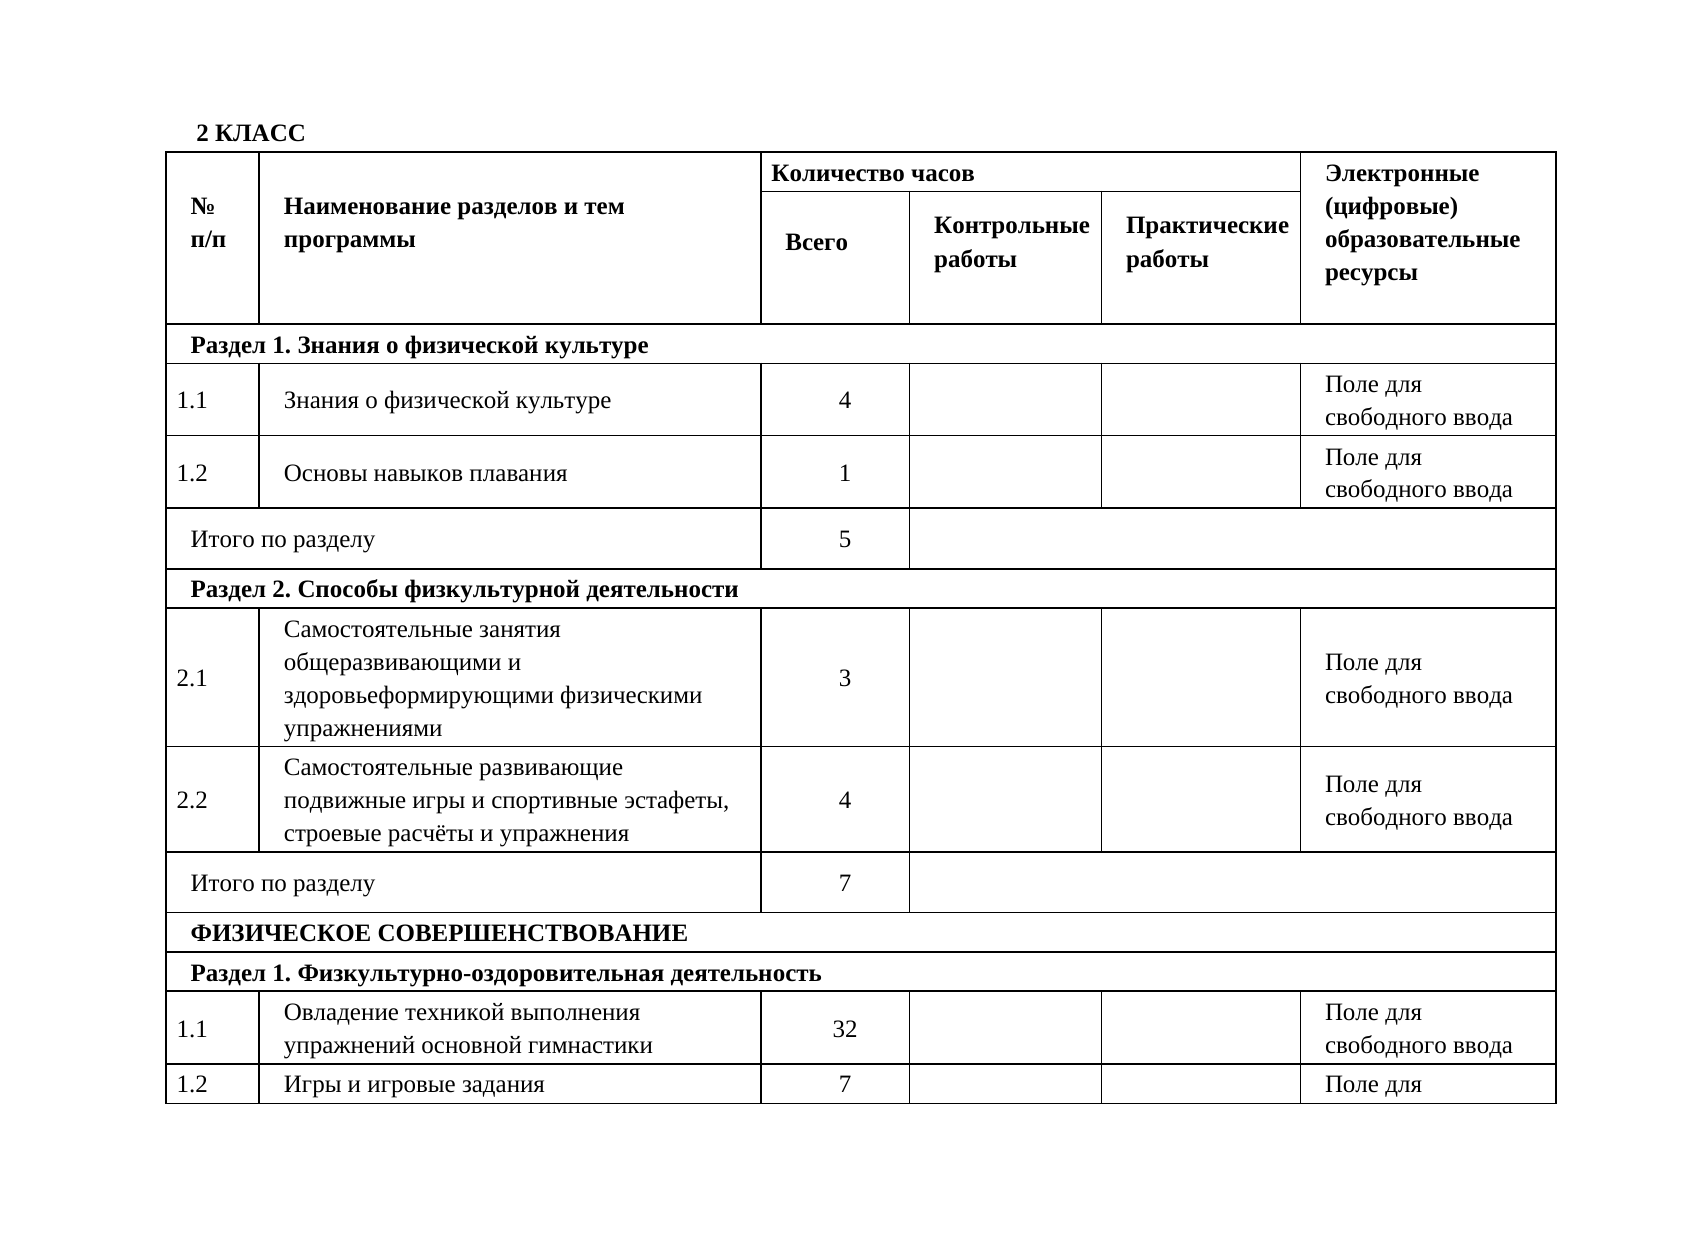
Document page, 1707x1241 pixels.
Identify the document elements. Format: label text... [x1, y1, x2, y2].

table_cell 4 [762, 747, 909, 851]
table_cell 5 [762, 509, 909, 568]
table_cell [1102, 1065, 1300, 1103]
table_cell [260, 1065, 760, 1103]
table_cell [1102, 609, 1300, 746]
table_cell Овладение техникой выполнения упражнений основной гимнастики [260, 992, 760, 1063]
table_cell 3 [762, 609, 909, 746]
table_cell [1102, 364, 1300, 435]
table_cell [910, 509, 1555, 568]
table_cell Знания о физической культуре [260, 364, 760, 435]
table_cell Самостоятельные занятия общеразвивающими и здоровьеформирующими физическими упражнениями [260, 609, 760, 746]
table_cell Раздел 1. Знания о физической культуре [167, 325, 1555, 362]
table_cell [910, 609, 1101, 746]
table_cell 1.1 [167, 992, 258, 1063]
table_cell 32 [762, 992, 909, 1063]
table_cell 7 [762, 1065, 909, 1103]
table_cell ФИЗИЧЕСКОЕ СОВЕРШЕНСТВОВАНИЕ [167, 913, 1555, 951]
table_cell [1301, 1065, 1555, 1103]
table_header № п/п [167, 153, 258, 323]
table_cell [910, 747, 1101, 851]
table_cell Практические работы [1102, 192, 1300, 323]
table_cell 1.1 [167, 364, 258, 435]
table_cell Раздел 1. Физкультурно-оздоровительная деятельность [167, 953, 1555, 990]
table_header Количество часов [762, 153, 1300, 191]
table_cell Поле для свободного ввода [1301, 609, 1555, 746]
table_cell [910, 1065, 1101, 1103]
table_cell Итого по разделу [167, 853, 760, 912]
table_cell 2.2 [167, 747, 258, 851]
table_header Наименование разделов и тем программы [260, 153, 760, 323]
table_cell Контрольные работы [910, 192, 1101, 323]
table_cell Раздел 2. Способы физкультурной деятельности [167, 570, 1555, 607]
table_cell Основы навыков плавания [260, 436, 760, 507]
table_cell 1 [762, 436, 909, 507]
table_cell 4 [762, 364, 909, 435]
table_cell Поле для свободного ввода [1301, 747, 1555, 851]
table_cell [910, 436, 1101, 507]
table_cell 1.2 [167, 436, 258, 507]
table_cell 2.1 [167, 609, 258, 746]
table_cell [1102, 992, 1300, 1063]
table_cell Итого по разделу [167, 509, 760, 568]
table_cell [910, 853, 1555, 912]
table_cell 1.2 [167, 1065, 258, 1103]
table_cell [1102, 436, 1300, 507]
table_cell [910, 992, 1101, 1063]
table_cell [1102, 747, 1300, 851]
table_cell Поле для свободного ввода [1301, 992, 1555, 1063]
table_cell Поле для свободного ввода [1301, 364, 1555, 435]
table_cell Всего [762, 192, 909, 323]
text 2 КЛАСС [190, 118, 1618, 147]
table_cell Поле для свободного ввода [1301, 436, 1555, 507]
table_header Электронные (цифровые) образовательные ресурсы [1301, 153, 1555, 323]
table_cell 7 [762, 853, 909, 912]
table_cell [910, 364, 1101, 435]
table_cell Самостоятельные развивающие подвижные игры и спортивные эстафеты, строевые расчёты и упражнения [260, 747, 760, 851]
